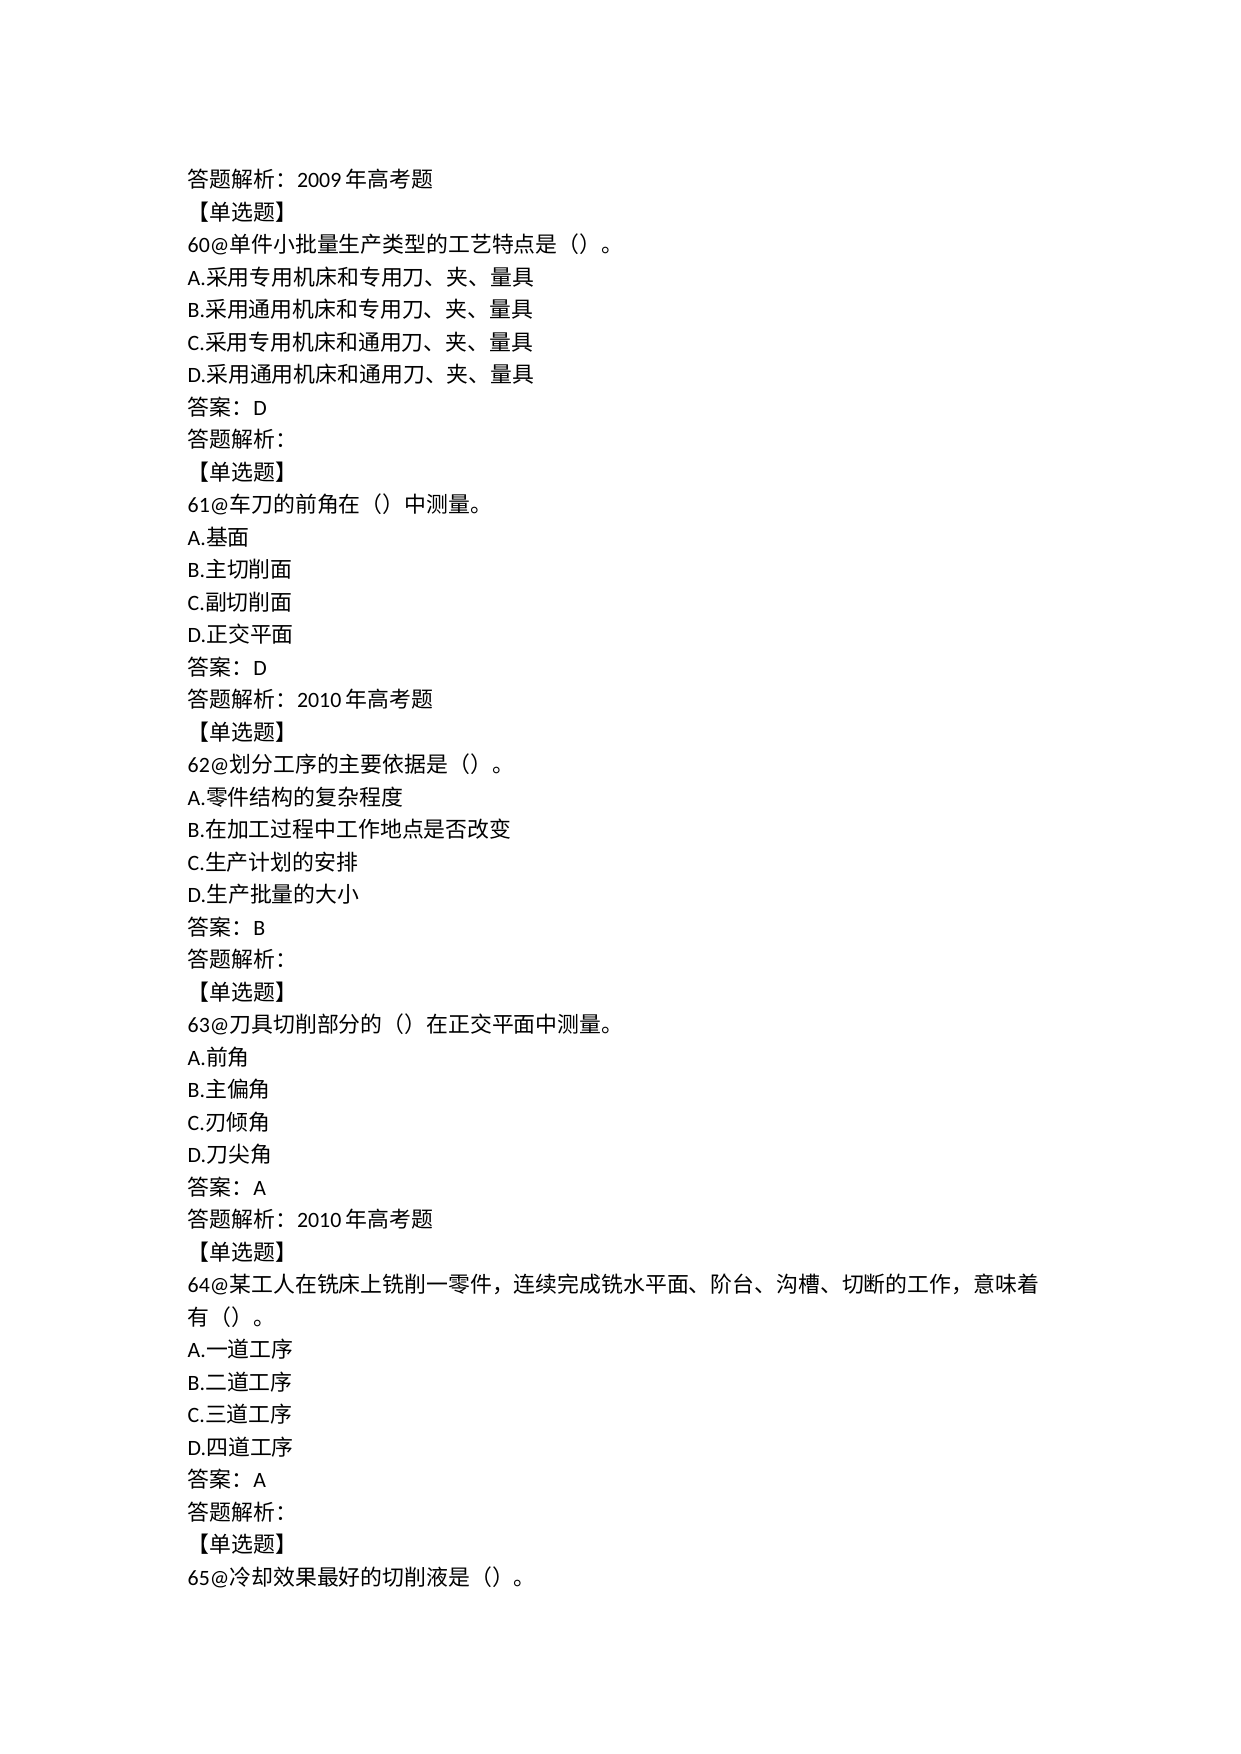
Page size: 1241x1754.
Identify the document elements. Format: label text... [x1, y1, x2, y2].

text A.采用专用机床和专用刀、夹、量具 [187, 259, 1053, 292]
text D.生产批量的大小 [187, 877, 1053, 909]
text D.刀尖角 [187, 1137, 1053, 1169]
text 答题解析：2009年高考题 [187, 162, 1053, 194]
text D.四道工序 [187, 1429, 1053, 1462]
text 答题解析： [187, 422, 1053, 454]
text 【单选题】 [187, 974, 1053, 1007]
text 62@划分工序的主要依据是（）。 [187, 747, 1053, 779]
text 答题解析：2010年高考题 [187, 682, 1053, 714]
text A.基面 [187, 519, 1053, 552]
text 【单选题】 [187, 454, 1053, 487]
text C.三道工序 [187, 1397, 1053, 1429]
text A.一道工序 [187, 1332, 1053, 1364]
text 63@刀具切削部分的（）在正交平面中测量。 [187, 1007, 1053, 1039]
text C.副切削面 [187, 584, 1053, 617]
text 61@车刀的前角在（）中测量。 [187, 487, 1053, 519]
text 答案：D [187, 389, 1053, 422]
text B.二道工序 [187, 1364, 1053, 1397]
text 【单选题】 [187, 714, 1053, 747]
text A.零件结构的复杂程度 [187, 779, 1053, 812]
text 【单选题】 [187, 194, 1053, 227]
text 答案：D [187, 649, 1053, 682]
text 64@某工人在铣床上铣削一零件，连续完成铣水平面、阶台、沟槽、切断的工作，意味着有（）。 [187, 1267, 1053, 1332]
text 答题解析： [187, 1494, 1053, 1527]
text B.在加工过程中工作地点是否改变 [187, 812, 1053, 844]
text C.刃倾角 [187, 1104, 1053, 1137]
text C.生产计划的安排 [187, 844, 1053, 877]
text A.前角 [187, 1039, 1053, 1072]
text B.主偏角 [187, 1072, 1053, 1104]
text 答案：A [187, 1169, 1053, 1202]
text 【单选题】 [187, 1234, 1053, 1267]
text C.采用专用机床和通用刀、夹、量具 [187, 324, 1053, 357]
text 答题解析： [187, 942, 1053, 974]
text 答题解析：2010年高考题 [187, 1202, 1053, 1234]
text D.采用通用机床和通用刀、夹、量具 [187, 357, 1053, 389]
text 答案：A [187, 1462, 1053, 1494]
text 65@冷却效果最好的切削液是（）。 [187, 1559, 1053, 1592]
text D.正交平面 [187, 617, 1053, 649]
text B.主切削面 [187, 552, 1053, 584]
text 60@单件小批量生产类型的工艺特点是（）。 [187, 227, 1053, 259]
text 【单选题】 [187, 1527, 1053, 1559]
text 答案：B [187, 909, 1053, 942]
text B.采用通用机床和专用刀、夹、量具 [187, 292, 1053, 324]
